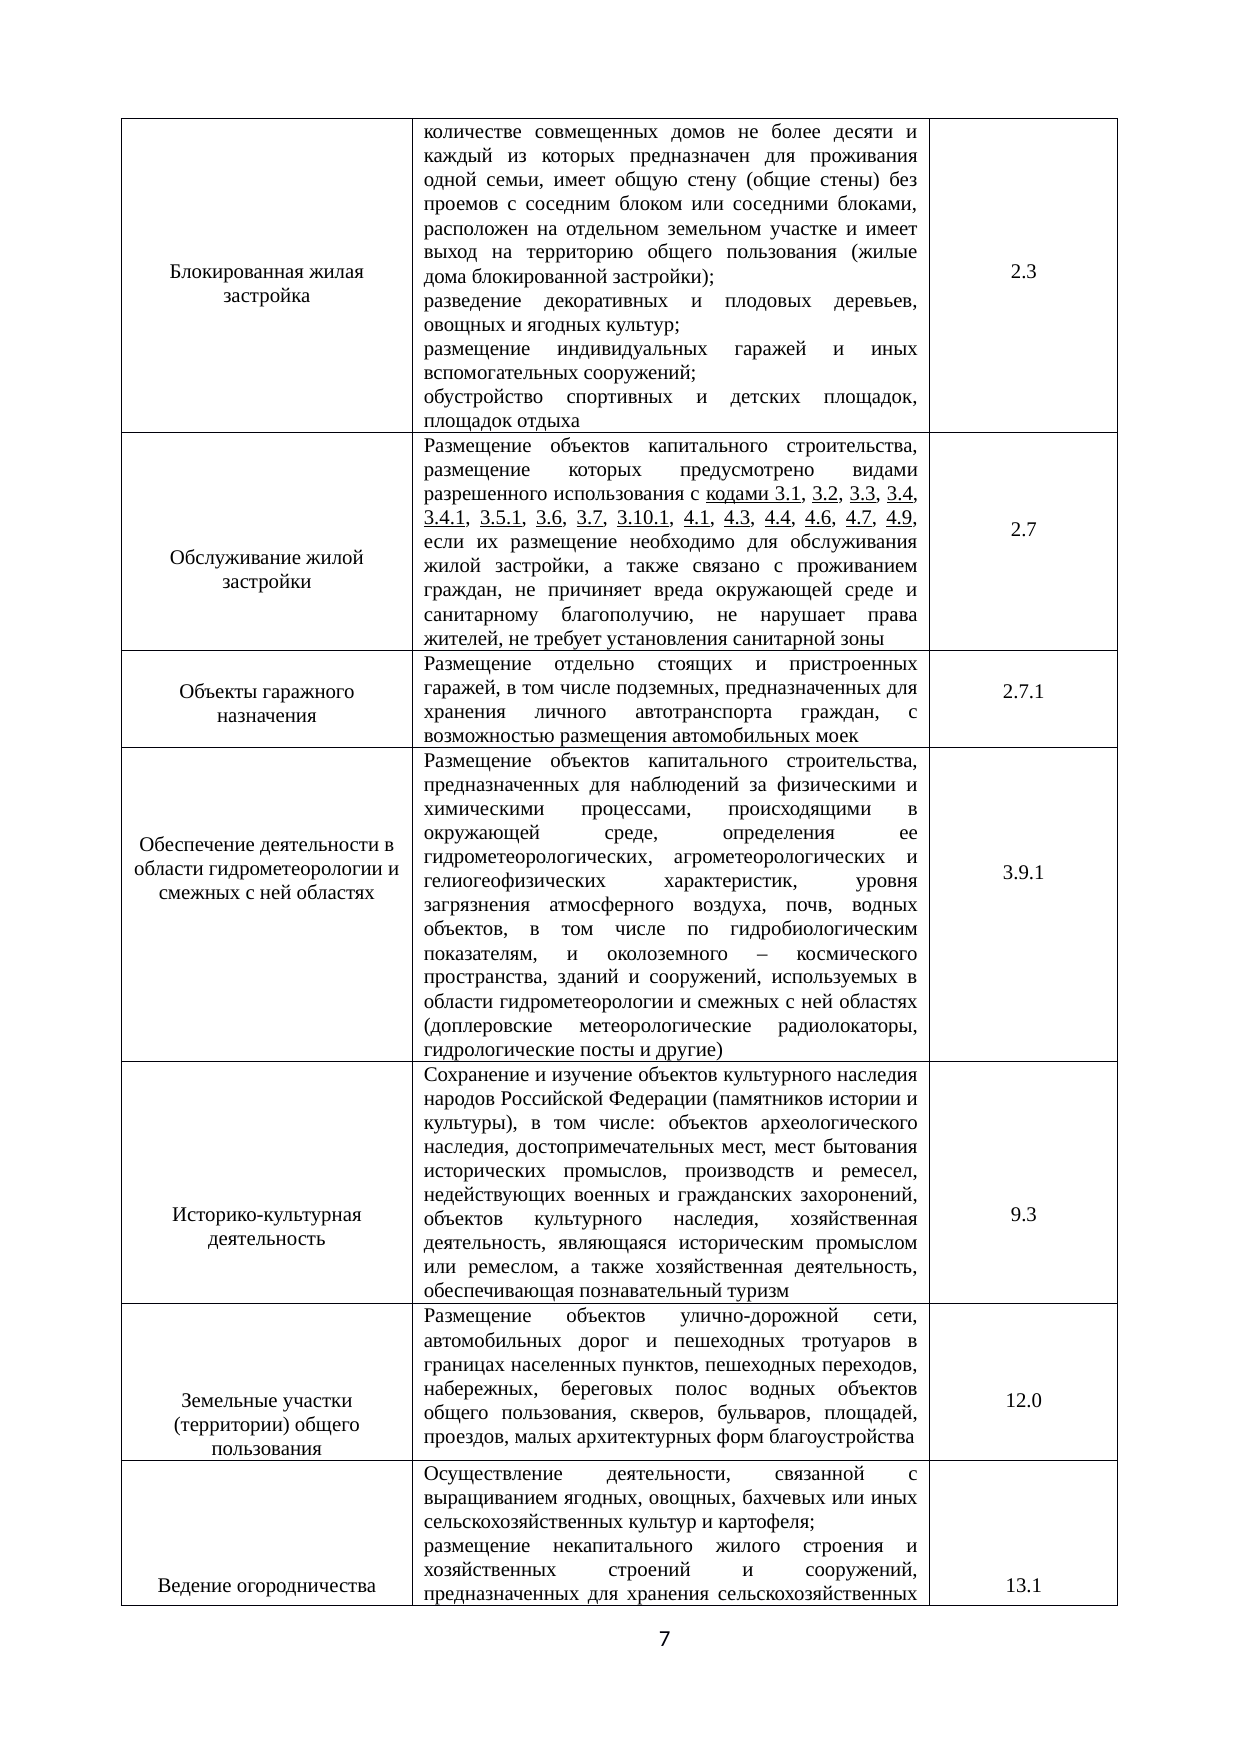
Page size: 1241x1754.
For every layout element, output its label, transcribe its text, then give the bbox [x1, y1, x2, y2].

table_cell Обеспечение деятельности в области гидрометеорологии и смежных с ней областях [122, 748, 412, 1061]
table_cell 12.0 [930, 1304, 1117, 1460]
table_cell 2.7.1 [930, 651, 1117, 747]
table_cell 2.7 [930, 433, 1117, 649]
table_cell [122, 1461, 412, 1605]
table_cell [122, 119, 412, 432]
table_cell 13.1 [930, 1461, 1117, 1605]
table_cell Историко-культурная деятельность [122, 1062, 412, 1302]
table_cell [413, 119, 929, 432]
table_cell Обслуживание жилой застройки [122, 433, 412, 649]
table_cell Земельные участки (территории) общего пользования [122, 1304, 412, 1460]
table_cell Размещение объектов капитального строительства, предназначенных для наблюдений за физическими и химическими процессами, происходящими в окружающей среде, определения ее гидрометеорологических, агрометеорологических и гелиогеофизических характеристик, уровня загрязнения атмосферного воздуха, почв, водных объектов, в том числе по гидробиологическим показателям, и околоземного – космического пространства, зданий и сооружений, используемых в области гидрометеорологии и смежных с ней областях (доплеровские метеорологические радиолокаторы, гидрологические посты и другие) [413, 748, 929, 1061]
table_cell Объекты гаражного назначения [122, 651, 412, 747]
table_cell 3.9.1 [930, 748, 1117, 1061]
table_cell 9.3 [930, 1062, 1117, 1302]
table_cell Размещение объектов улично-дорожной сети, автомобильных дорог и пешеходных тротуаров в границах населенных пунктов, пешеходных переходов, набережных, береговых полос водных объектов общего пользования, скверов, бульваров, площадей, проездов, малых архитектурных форм благоустройства [413, 1304, 929, 1460]
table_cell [413, 1461, 929, 1605]
table_cell Сохранение и изучение объектов культурного наследия народов Российской Федерации (памятников истории и культуры), в том числе: объектов археологического наследия, достопримечательных мест, мест бытования исторических промыслов, производств и ремесел, недействующих военных и гражданских захоронений, объектов культурного наследия, хозяйственная деятельность, являющаяся историческим промыслом или ремеслом, а также хозяйственная деятельность, обеспечивающая познавательный туризм [413, 1062, 929, 1302]
table_cell Размещение объектов капитального строительства, размещение которых предусмотрено видами разрешенного использования с кодами 3.1, 3.2, 3.3, 3.4, 3.4.1, 3.5.1, 3.6, 3.7, 3.10.1, 4.1, 4.3, 4.4, 4.6, 4.7, 4.9, если их размещение необходимо для обслуживания жилой застройки, а также связано с проживанием граждан, не причиняет вреда окружающей среде и санитарному благополучию, не нарушает права жителей, не требует установления санитарной зоны [413, 433, 929, 649]
table_cell Размещение отдельно стоящих и пристроенных гаражей, в том числе подземных, предназначенных для хранения личного автотранспорта граждан, с возможностью размещения автомобильных моек [413, 651, 929, 747]
table_cell 2.3 [930, 119, 1117, 432]
